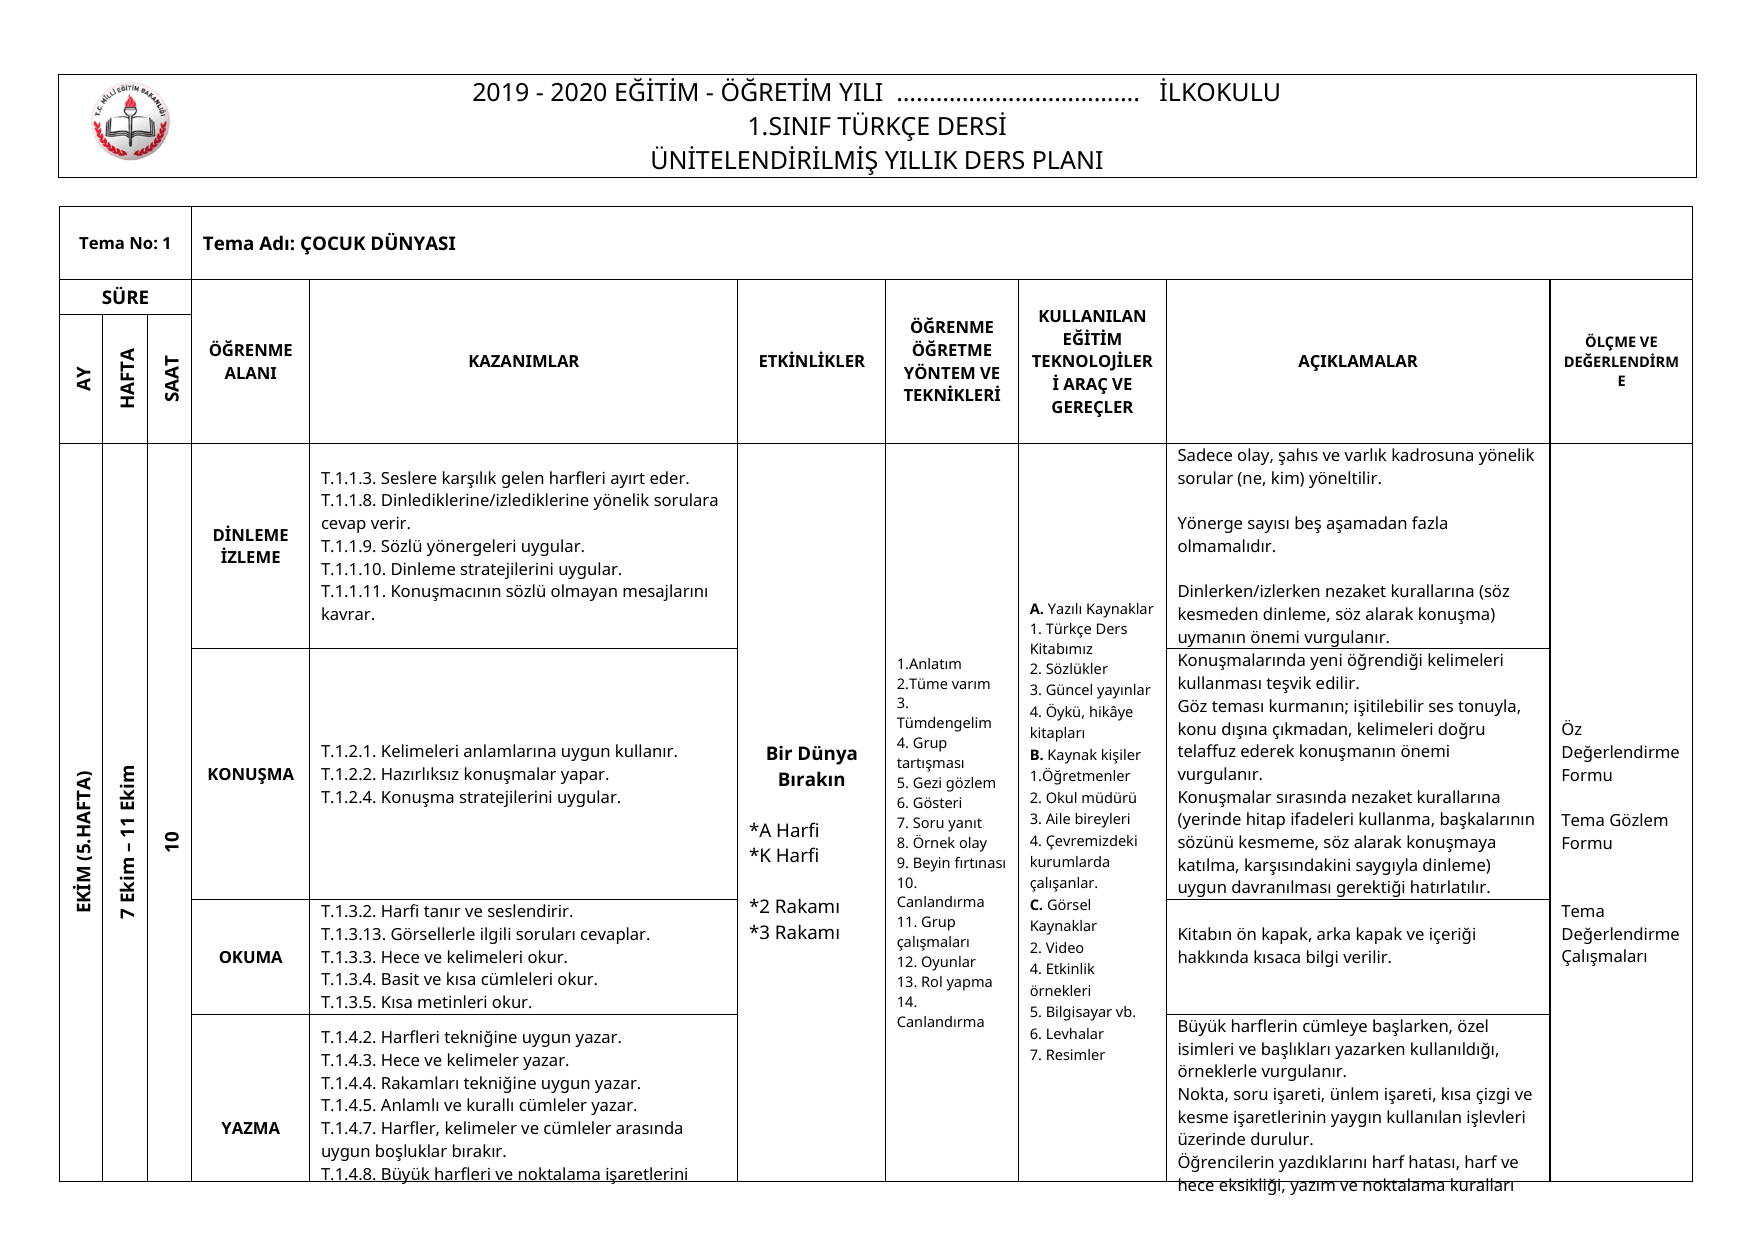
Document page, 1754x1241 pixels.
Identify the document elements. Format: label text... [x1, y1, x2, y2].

table_cell KULLANILAN EĞİTİM TEKNOLOJİLERİ ARAÇ VE GEREÇLER [1019, 280, 1166, 443]
table_cell T.1.1.3. Seslere karşılık gelen harfleri ayırt eder. T.1.1.8. Dinlediklerine/izlediklerine yönelik sorulara cevap verir. T.1.1.9. Sözlü yönergeleri uygular. T.1.1.10. Dinleme stratejilerini uygular. T.1.1.11. Konuşmacının sözlü olmayan mesajlarını kavrar. [310, 444, 737, 648]
table_cell Kitabın ön kapak, arka kapak ve içeriği hakkında kısaca bilgi verilir. [1167, 900, 1549, 1013]
table_cell ÖĞRENME ALANI [192, 280, 309, 443]
table_header Tema Adı: ÇOCUK DÜNYASI [192, 207, 1692, 279]
table_cell 7 Ekim – 11 Ekim [103, 444, 147, 1181]
table_cell DİNLEME İZLEME [192, 444, 309, 648]
table_cell SAAT [148, 315, 191, 443]
table_cell KONUŞMA [192, 649, 309, 899]
table_cell Bir Dünya Bırakın *A Harfi *K Harfi *2 Rakamı *3 Rakamı [738, 444, 885, 1181]
table_cell Sadece olay, şahıs ve varlık kadrosuna yönelik sorular (ne, kim) yöneltilir. Yönerge sayısı beş aşamadan fazla olmamalıdır. Dinlerken/izlerken nezaket kurallarına (söz kesmeden dinleme, söz alarak konuşma) uymanın önemi vurgulanır. [1167, 444, 1549, 648]
table_cell 1.Anlatım 2.Tüme varım 3. Tümdengelim 4. Grup tartışması 5. Gezi gözlem 6. Gösteri 7. Soru yanıt 8. Örnek olay 9. Beyin fırtınası 10. Canlandırma 11. Grup çalışmaları 12. Oyunlar 13. Rol yapma 14. Canlandırma [886, 444, 1018, 1181]
table_cell T.1.3.2. Harfi tanır ve seslendirir. T.1.3.13. Görsellerle ilgili soruları cevaplar. T.1.3.3. Hece ve kelimeleri okur. T.1.3.4. Basit ve kısa cümleleri okur. T.1.3.5. Kısa metinleri okur. [310, 900, 737, 1013]
table_cell ÖLÇME VE DEĞERLENDİRME [1551, 280, 1692, 443]
table_cell YAZMA [192, 1015, 309, 1181]
table_cell AÇIKLAMALAR [1167, 280, 1549, 443]
table_cell KAZANIMLAR [310, 280, 737, 443]
table_cell A. Yazılı Kaynaklar 1. Türkçe Ders Kitabımız 2. Sözlükler 3. Güncel yayınlar 4. Öykü, hikâye kitapları B. Kaynak kişiler 1.Öğretmenler 2. Okul müdürü 3. Aile bireyleri 4. Çevremizdeki kurumlarda çalışanlar. C. Görsel Kaynaklar 2. Video 4. Etkinlik örnekleri 5. Bilgisayar vb. 6. Levhalar 7. Resimler [1019, 444, 1166, 1181]
table_cell Öz Değerlendirme Formu Tema Gözlem Formu Tema Değerlendirme Çalışmaları [1551, 444, 1692, 1181]
table_cell 10 [148, 444, 191, 1181]
table_cell EKİM (5.HAFTA) [60, 444, 102, 1181]
table_cell ÖĞRENME ÖĞRETME YÖNTEM VE TEKNİKLERİ [886, 280, 1018, 443]
table_header Tema No: 1 [60, 207, 191, 279]
table_cell T.1.4.2. Harfleri tekniğine uygun yazar. T.1.4.3. Hece ve kelimeler yazar. T.1.4.4. Rakamları tekniğine uygun yazar. T.1.4.5. Anlamlı ve kurallı cümleler yazar. T.1.4.7. Harfler, kelimeler ve cümleler arasında uygun boşluklar bırakır. T.1.4.8. Büyük harfleri ve noktalama işaretlerini uygun şekilde kullanır. T.1.4.10. Yazdıklarını gözden geçirir. [310, 1015, 737, 1181]
table_cell ETKİNLİKLER [738, 280, 885, 443]
table_cell T.1.2.1. Kelimeleri anlamlarına uygun kullanır. T.1.2.2. Hazırlıksız konuşmalar yapar. T.1.2.4. Konuşma stratejilerini uygular. [310, 649, 737, 899]
table_cell Büyük harflerin cümleye başlarken, özel isimleri ve başlıkları yazarken kullanıldığı, örneklerle vurgulanır. Nokta, soru işareti, ünlem işareti, kısa çizgi ve kesme işaretlerinin yaygın kullanılan işlevleri üzerinde durulur. Öğrencilerin yazdıklarını harf hatası, harf ve hece eksikliği, yazım ve noktalama kuralları açısından gözden geçirmeleri ve düzenlemeleri sağlanır. [1167, 1015, 1549, 1181]
table_cell OKUMA [192, 900, 309, 1013]
picture [85, 77, 175, 167]
table_cell SÜRE [60, 280, 191, 314]
table_cell AY [60, 315, 102, 443]
table_cell HAFTA [103, 315, 147, 443]
table_cell Konuşmalarında yeni öğrendiği kelimeleri kullanması teşvik edilir. Göz teması kurmanın; işitilebilir ses tonuyla, konu dışına çıkmadan, kelimeleri doğru telaffuz ederek konuşmanın önemi vurgulanır. Konuşmalar sırasında nezaket kurallarına (yerinde hitap ifadeleri kullanma, başkalarının sözünü kesmeme, söz alarak konuşmaya katılma, karşısındakini saygıyla dinleme) uygun davranılması gerektiği hatırlatılır. [1167, 649, 1549, 899]
